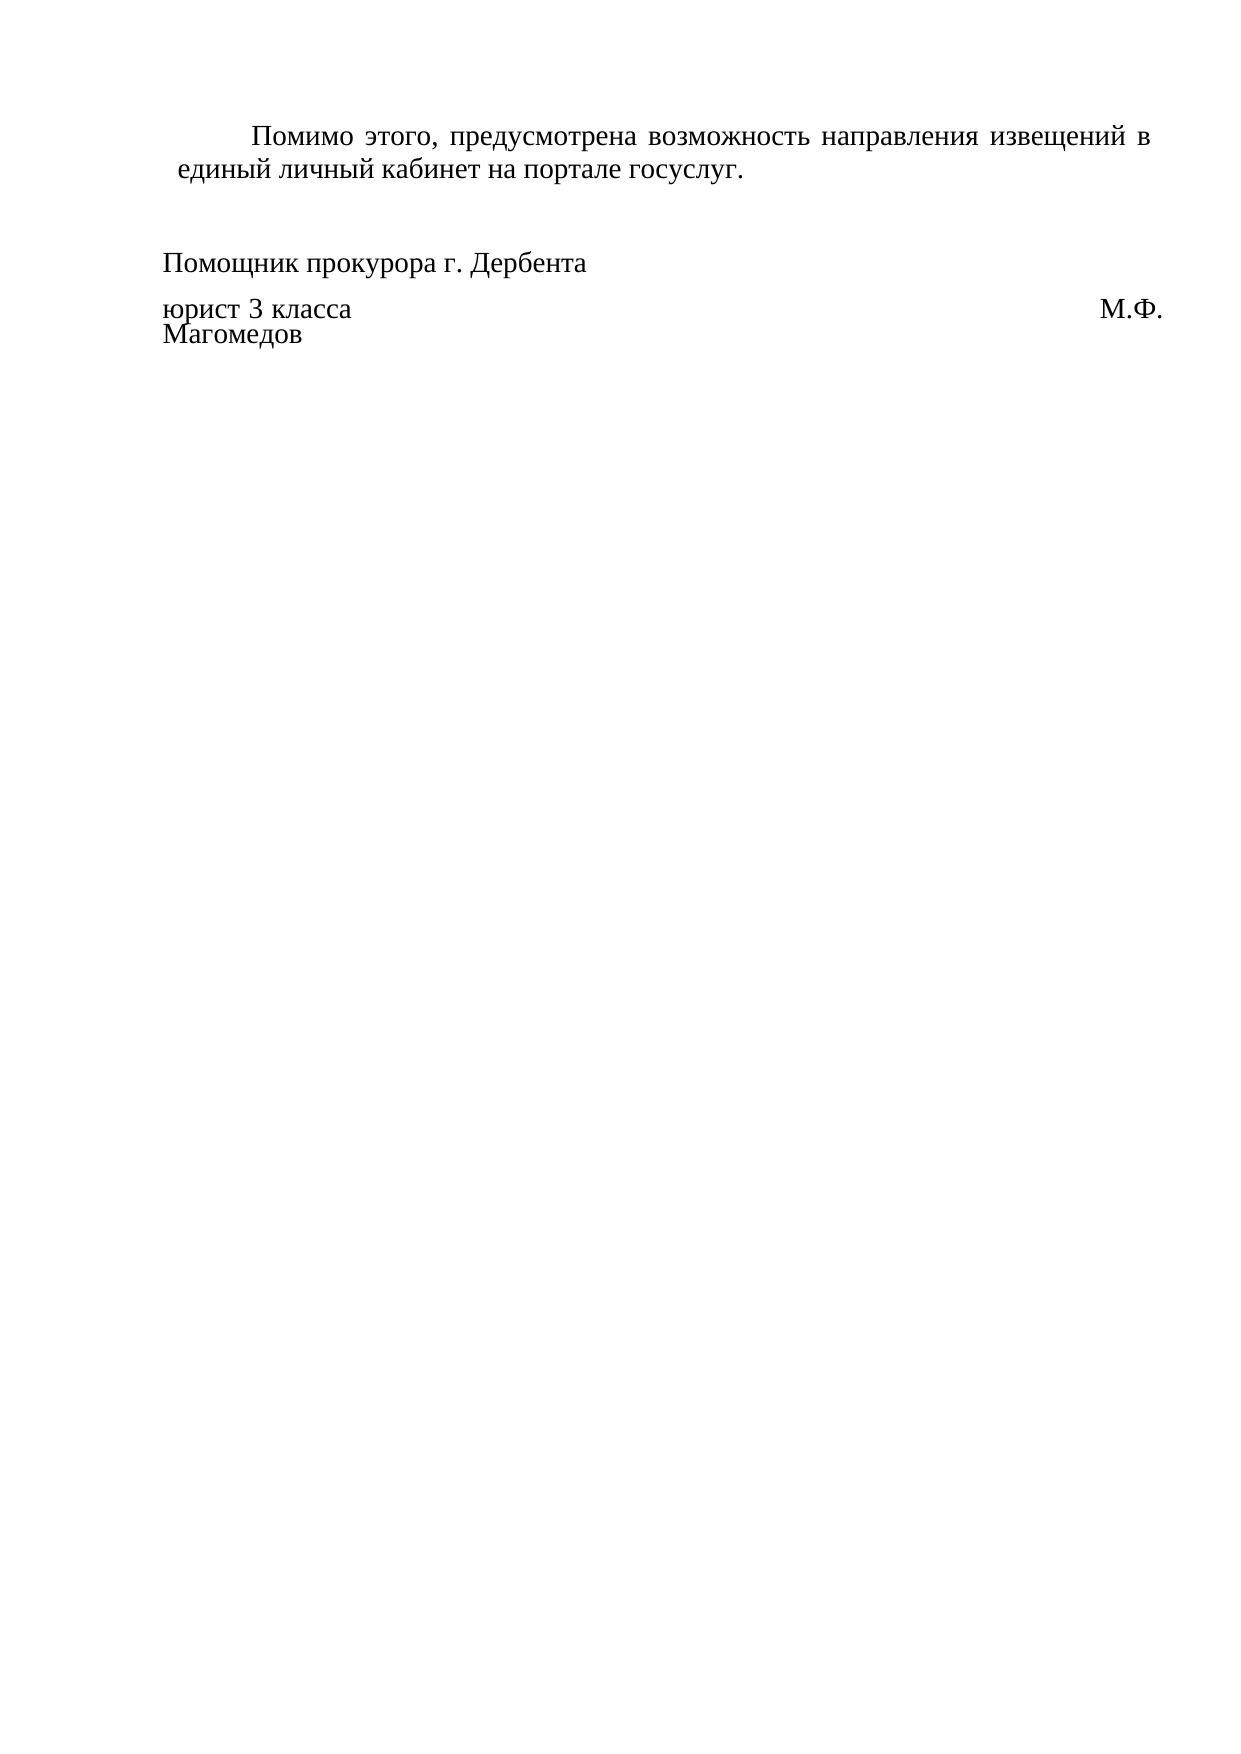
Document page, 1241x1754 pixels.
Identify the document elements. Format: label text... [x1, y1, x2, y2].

text Помимо этого, предусмотрена возможность направления извещений в единый личный кабинет на портале госуслуг. [177, 118, 1152, 185]
text Помощник прокурора г. Дербента [162, 252, 1166, 277]
text юрист 3 класса М.Ф. Магомедов [162, 298, 1166, 348]
